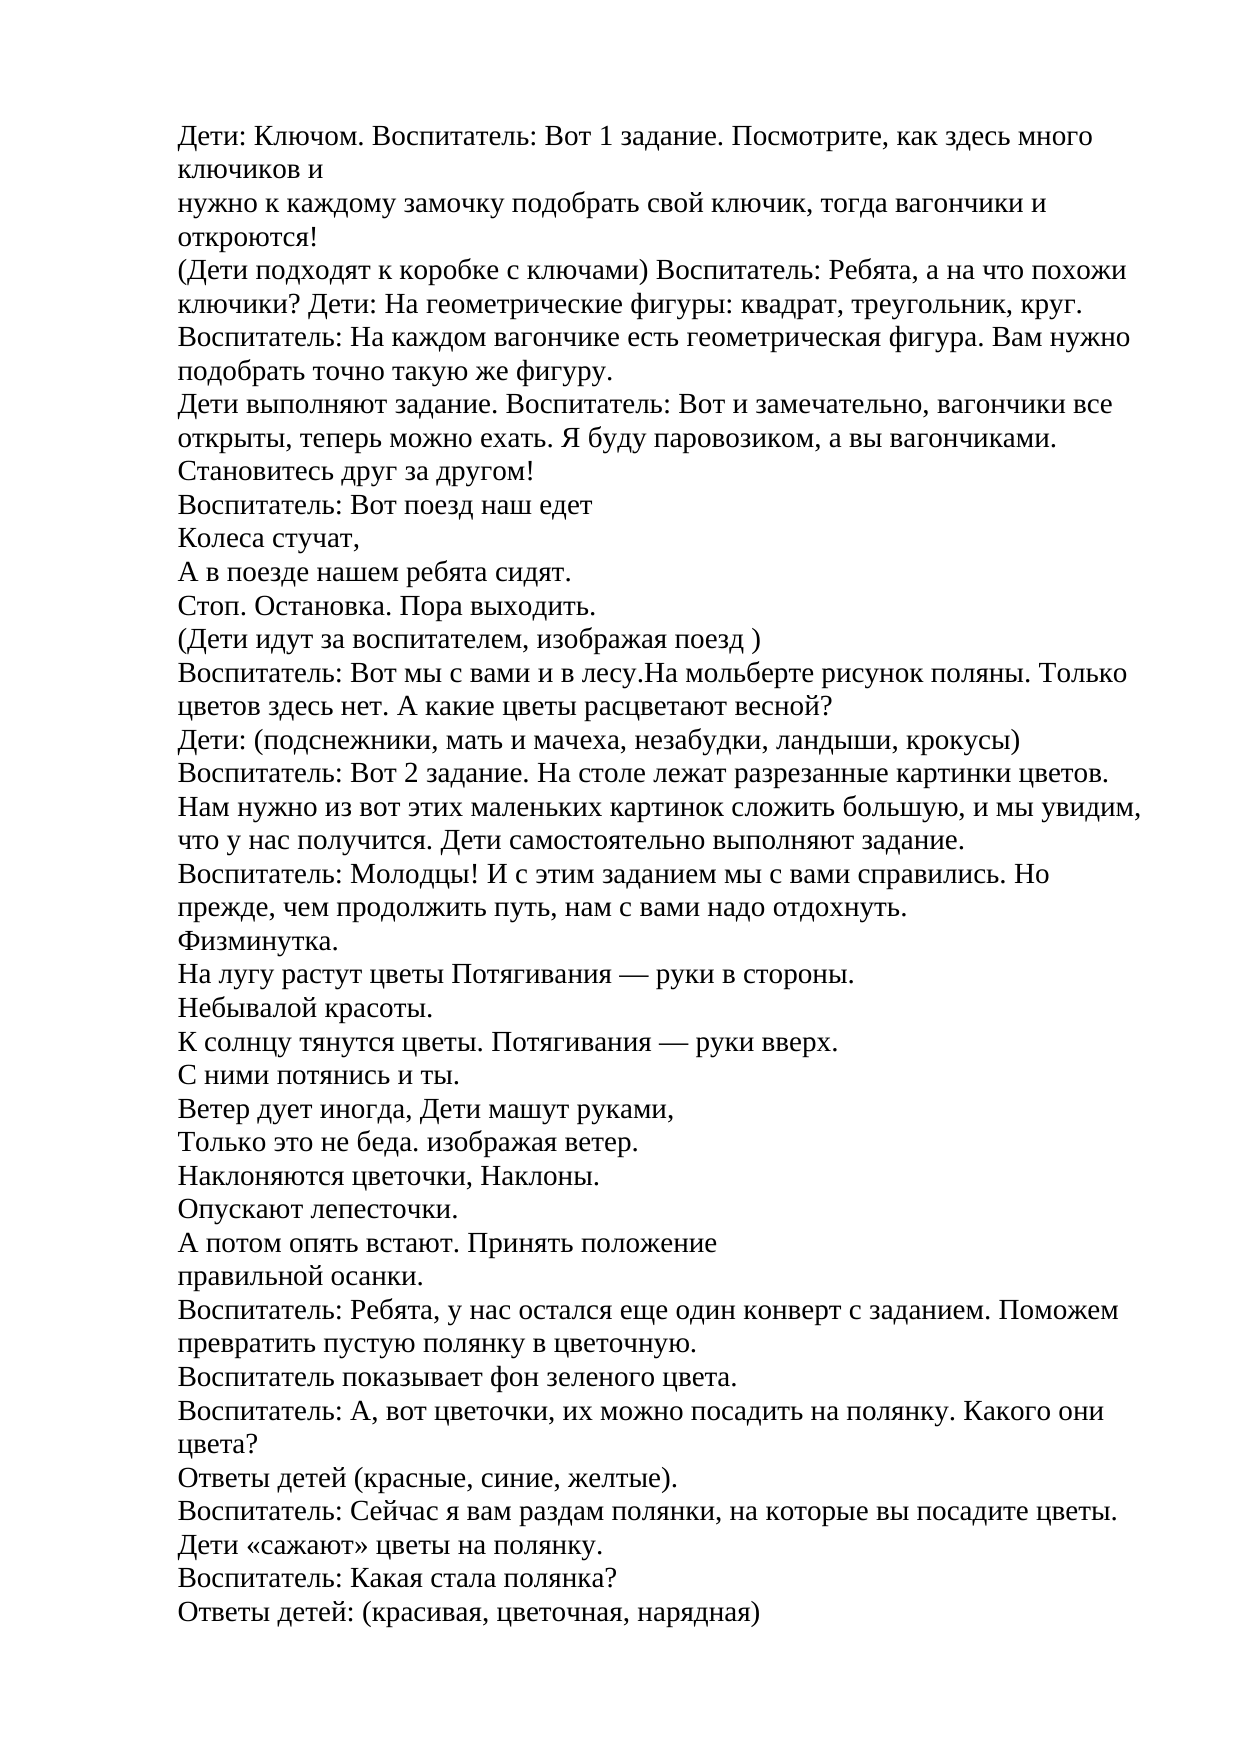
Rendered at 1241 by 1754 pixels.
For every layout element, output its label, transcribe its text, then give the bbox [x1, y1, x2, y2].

text Воспитатель: На каждом вагончике есть геометрическая фигура. Вам нужно подобрать точно такую же фигуру. [177, 319, 1152, 386]
text С ними потянись и ты. [177, 1057, 1152, 1091]
text Ответы детей: (красивая, цветочная, нарядная) [177, 1594, 1152, 1627]
text Физминутка. [177, 923, 1152, 957]
text Дети выполняют задание. Воспитатель: Вот и замечательно, вагончики все открыты, теперь можно ехать. Я буду паровозиком, а вы вагончиками. Становитесь друг за другом! [177, 386, 1152, 487]
text А потом опять встают. Принять положение [177, 1225, 1152, 1258]
text (Дети подходят к коробке с ключами) Воспитатель: Ребята, а на что похожи ключики? Дети: На геометрические фигуры: квадрат, треугольник, круг. [177, 252, 1152, 319]
text Ветер дует иногда, Дети машут руками, [177, 1091, 1152, 1124]
text Воспитатель: Вот поезд наш едет [177, 487, 1152, 521]
text А в поезде нашем ребята сидят. [177, 554, 1152, 588]
text Дети: Ключом. Воспитатель: Вот 1 задание. Посмотрите, как здесь много ключиков и [177, 118, 1152, 185]
text Воспитатель: Вот мы с вами и в лесу.На мольберте рисунок поляны. Только цветов здесь нет. А какие цветы расцветают весной? [177, 655, 1152, 722]
text Воспитатель: Какая стала полянка? [177, 1560, 1152, 1594]
text Воспитатель: Вот 2 задание. На столе лежат разрезанные картинки цветов. Нам нужно из вот этих маленьких картинок сложить большую, и мы увидим, что у нас получится. Дети самостоятельно выполняют задание. [177, 755, 1152, 856]
text К солнцу тянутся цветы. Потягивания — руки вверх. [177, 1024, 1152, 1057]
text Дети: (подснежники, мать и мачеха, незабудки, ландыши, крокусы) [177, 722, 1152, 755]
text Воспитатель: А, вот цветочки, их можно посадить на полянку. Какого они цвета? [177, 1393, 1152, 1460]
text правильной осанки. [177, 1258, 1152, 1292]
text Колеса стучат, [177, 521, 1152, 554]
text Только это не беда. изображая ветер. [177, 1124, 1152, 1158]
text (Дети идут за воспитателем, изображая поезд ) [177, 621, 1152, 655]
text Воспитатель: Молодцы! И с этим заданием мы с вами справились. Но прежде, чем продолжить путь, нам с вами надо отдохнуть. [177, 856, 1152, 923]
text На лугу растут цветы Потягивания — руки в стороны. [177, 957, 1152, 990]
text Опускают лепесточки. [177, 1191, 1152, 1225]
text Воспитатель: Ребята, у нас остался еще один конверт с заданием. Поможем превратить пустую полянку в цветочную. [177, 1292, 1152, 1359]
text Наклоняются цветочки, Наклоны. [177, 1158, 1152, 1191]
text Воспитатель: Сейчас я вам раздам полянки, на которые вы посадите цветы. Дети «сажают» цветы на полянку. [177, 1493, 1152, 1560]
text нужно к каждому замочку подобрать свой ключик, тогда вагончики и откроются! [177, 185, 1152, 252]
text Небывалой красоты. [177, 990, 1152, 1024]
text Стоп. Остановка. Пора выходить. [177, 588, 1152, 621]
text Ответы детей (красные, синие, желтые). [177, 1460, 1152, 1493]
text Воспитатель показывает фон зеленого цвета. [177, 1359, 1152, 1393]
